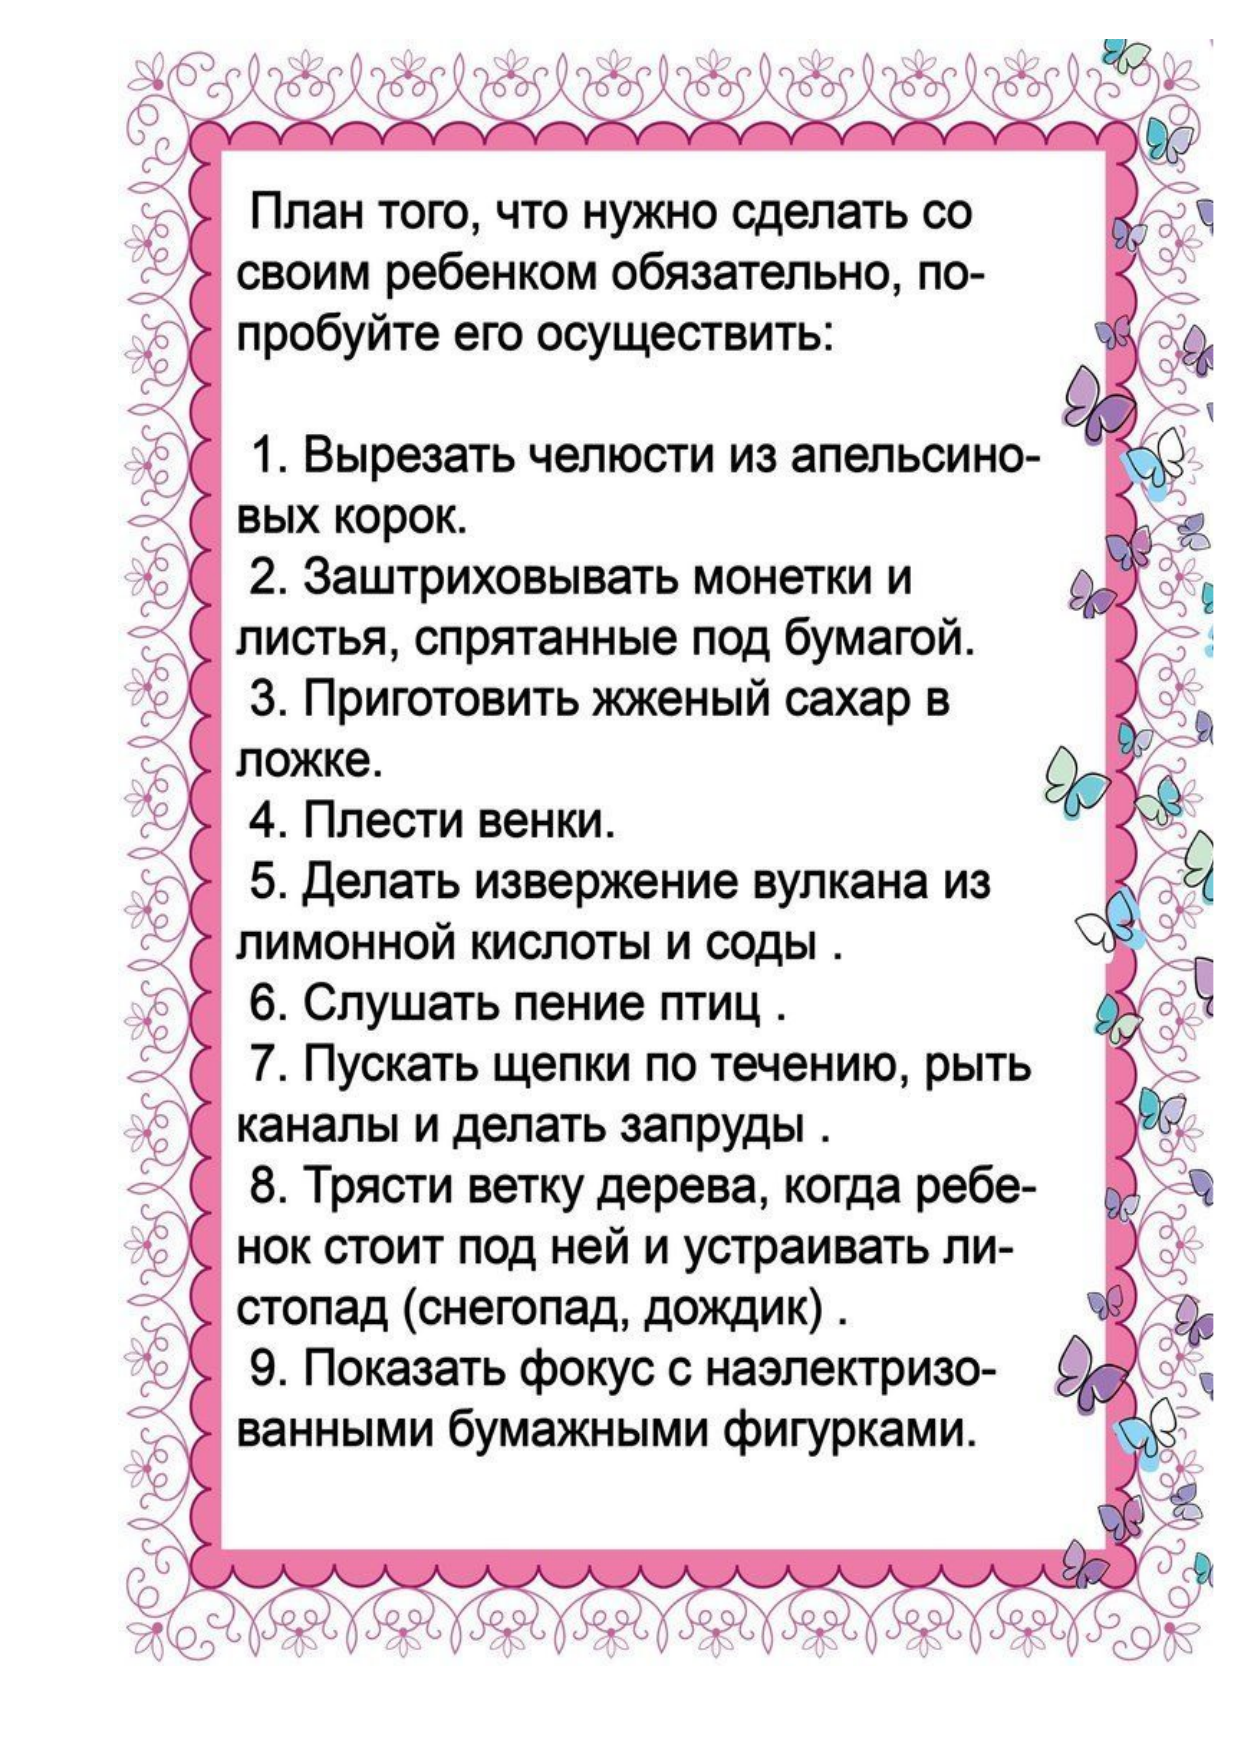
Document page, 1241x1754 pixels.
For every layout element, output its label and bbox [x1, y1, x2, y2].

picture [118, 39, 1214, 1666]
